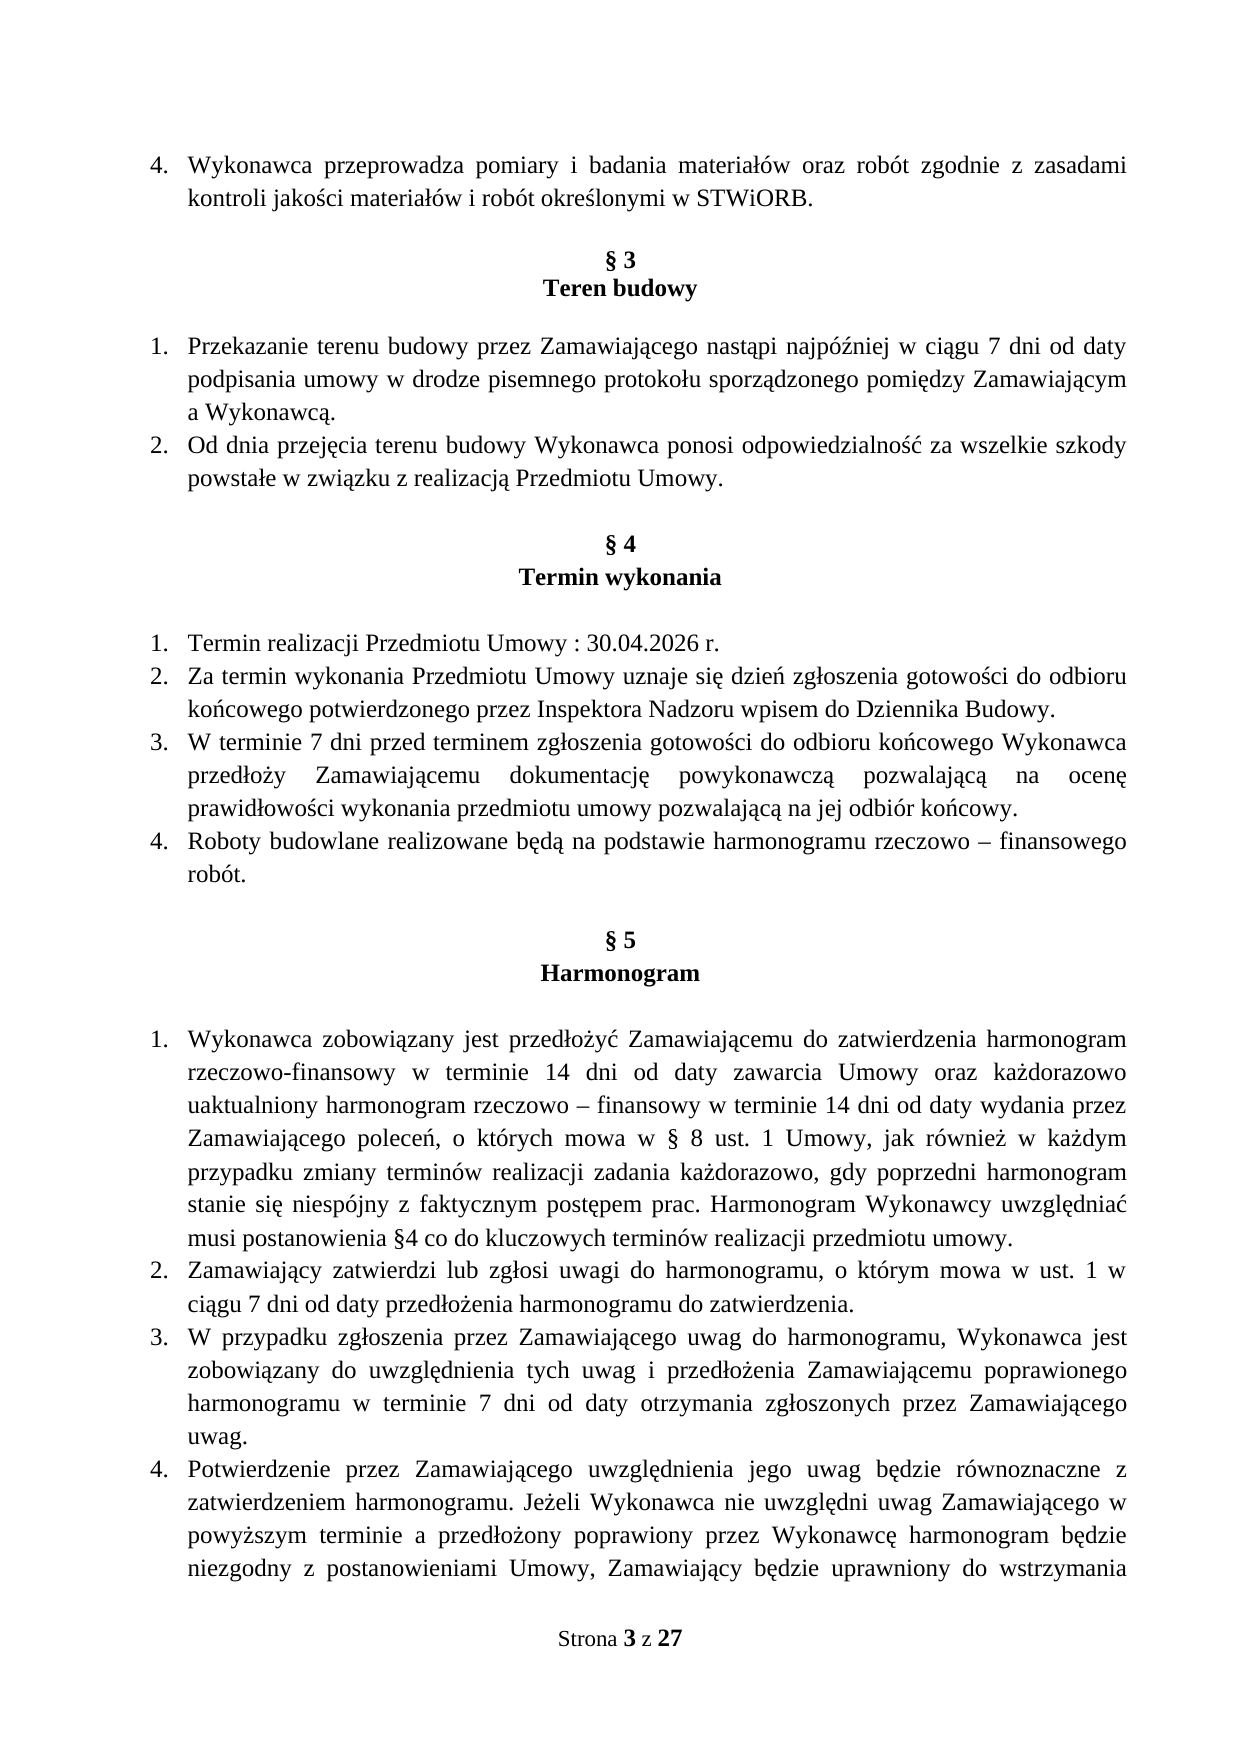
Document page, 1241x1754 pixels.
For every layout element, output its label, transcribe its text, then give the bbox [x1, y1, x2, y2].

text § 3 [112, 245, 1128, 273]
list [150, 1454, 1128, 1582]
list Zamawiający zatwierdzi lub zgłosi uwagi do harmonogramu, o którym mowa w ust. 1 w ciągu 7 dni od daty przedłożenia harmonogramu do zatwierdzenia. [150, 1256, 1128, 1317]
text § 4 [112, 529, 1128, 558]
text Harmonogram [112, 958, 1128, 987]
text Teren budowy [112, 273, 1128, 302]
text § 5 [112, 925, 1128, 954]
list Wykonawca przeprowadza pomiary i badania materiałów oraz robót zgodnie z zasadami kontroli jakości materiałów i robót określonymi w STWiORB. [150, 150, 1128, 212]
list Przekazanie terenu budowy przez Zamawiającego nastąpi najpóźniej w ciągu 7 dni od daty podpisania umowy w drodze pisemnego protokołu sporządzonego pomiędzy Zamawiającym a Wykonawcą. [150, 331, 1128, 426]
list Termin realizacji Przedmiotu Umowy : 30.04.2026 r. [150, 628, 1128, 657]
list Roboty budowlane realizowane będą na podstawie harmonogramu rzeczowo – finansowego robót. [150, 826, 1128, 888]
list Od dnia przejęcia terenu budowy Wykonawca ponosi odpowiedzialność za wszelkie szkody powstałe w związku z realizacją Przedmiotu Umowy. [150, 430, 1128, 492]
list W przypadku zgłoszenia przez Zamawiającego uwag do harmonogramu, Wykonawca jest zobowiązany do uwzględnienia tych uwag i przedłożenia Zamawiającemu poprawionego harmonogramu w terminie 7 dni od daty otrzymania zgłoszonych przez Zamawiającego uwag. [150, 1322, 1128, 1449]
list Wykonawca zobowiązany jest przedłożyć Zamawiającemu do zatwierdzenia harmonogram rzeczowo-finansowy w terminie 14 dni od daty zawarcia Umowy oraz każdorazowo uaktualniony harmonogram rzeczowo – finansowy w terminie 14 dni od daty wydania przez Zamawiającego poleceń, o których mowa w § 8 ust. 1 Umowy, jak również w każdym przypadku zmiany terminów realizacji zadania każdorazowo, gdy poprzedni harmonogram stanie się niespójny z faktycznym postępem prac. Harmonogram Wykonawcy uwzględniać musi postanowienia §4 co do kluczowych terminów realizacji przedmiotu umowy. [150, 1024, 1128, 1251]
list W terminie 7 dni przed terminem zgłoszenia gotowości do odbioru końcowego Wykonawca przedłoży Zamawiającemu dokumentację powykonawczą pozwalającą na ocenę prawidłowości wykonania przedmiotu umowy pozwalającą na jej odbiór końcowy. [150, 727, 1128, 822]
list Za termin wykonania Przedmiotu Umowy uznaje się dzień zgłoszenia gotowości do odbioru końcowego potwierdzonego przez Inspektora Nadzoru wpisem do Dziennika Budowy. [150, 661, 1128, 723]
text Termin wykonania [112, 562, 1128, 591]
